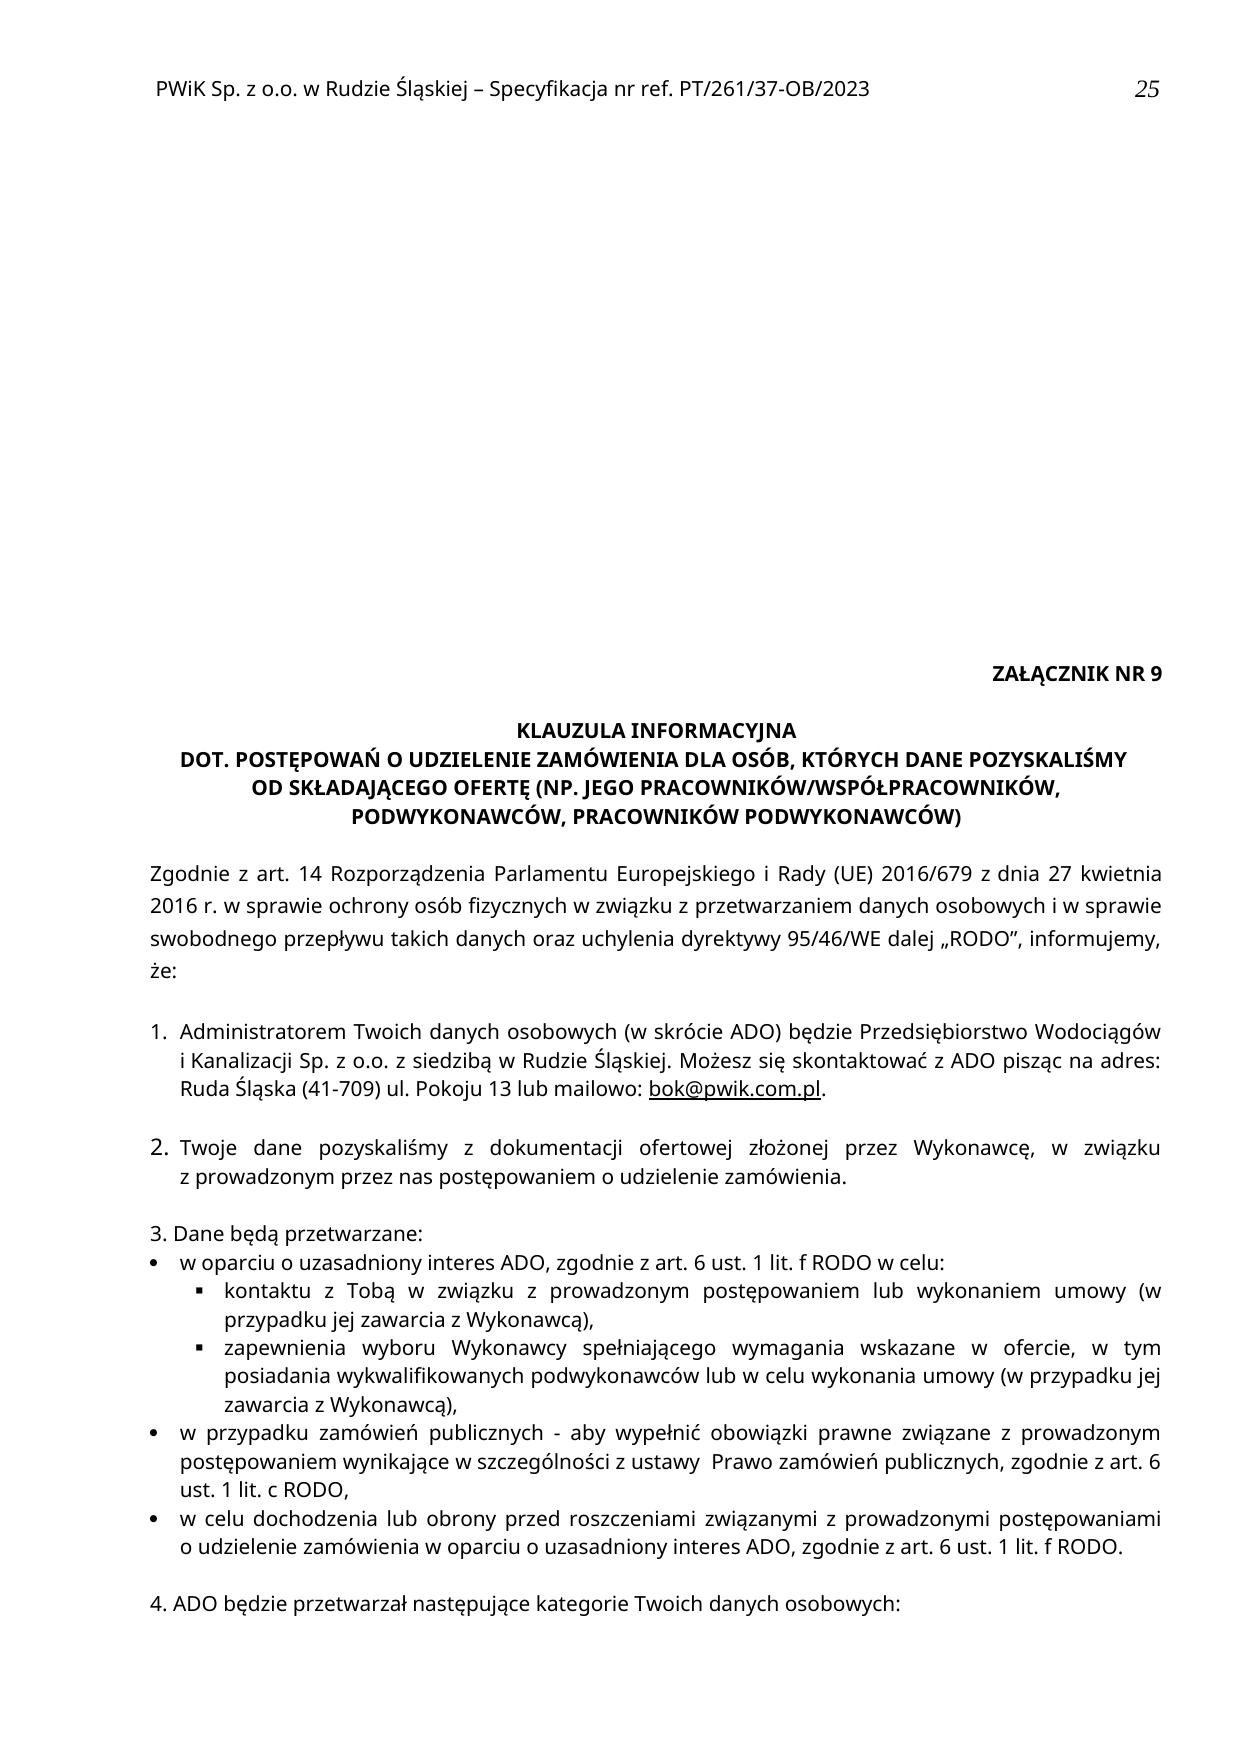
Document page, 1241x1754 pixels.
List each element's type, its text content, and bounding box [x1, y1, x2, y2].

list Twoje dane pozyskaliśmy z dokumentacji ofertowej złożonej przez Wykonawcę, w związku z prowadzonym przez nas postępowaniem o udzielenie zamówienia. [150, 1131, 1162, 1191]
text DOT. POSTĘPOWAŃ O UDZIELENIE ZAMÓWIENIA DLA OSÓB, KTÓRYCH DANE POZYSKALIŚMY OD SKŁADAJĄCEGO OFERTĘ (NP. JEGO PRACOWNIKÓW/WSPÓŁPRACOWNIKÓW, PODWYKONAWCÓW, PRACOWNIKÓW PODWYKONAWCÓW) [150, 745, 1162, 830]
text ZAŁĄCZNIK NR 9 [814, 659, 1162, 688]
list Administratorem Twoich danych osobowych (w skrócie ADO) będzie Przedsiębiorstwo Wodociągów i Kanalizacji Sp. z o.o. z siedzibą w Rudzie Śląskiej. Możesz się skontaktować z ADO pisząc na adres: Ruda Śląska (41-709) ul. Pokoju 13 lub mailowo: bok@pwik.com.pl. [150, 1017, 1162, 1103]
list kontaktu z Tobą w związku z prowadzonym postępowaniem lub wykonaniem umowy (w przypadku jej zawarcia z Wykonawcą), [194, 1276, 1162, 1333]
text 3. Dane będą przetwarzane: [150, 1219, 1162, 1248]
text KLAUZULA INFORMACYJNA [150, 716, 1162, 745]
list w przypadku zamówień publicznych - aby wypełnić obowiązki prawne związane z prowadzonym postępowaniem wynikające w szczególności z ustawy Prawo zamówień publicznych, zgodnie z art. 6 ust. 1 lit. c RODO, [150, 1418, 1162, 1504]
text 4. ADO będzie przetwarzał następujące kategorie Twoich danych osobowych: [150, 1589, 1162, 1617]
list w celu dochodzenia lub obrony przed roszczeniami związanymi z prowadzonymi postępowaniami o udzielenie zamówienia w oparciu o uzasadniony interes ADO, zgodnie z art. 6 ust. 1 lit. f RODO. [150, 1504, 1162, 1561]
list zapewnienia wyboru Wykonawcy spełniającego wymagania wskazane w ofercie, w tym posiadania wykwalifikowanych podwykonawców lub w celu wykonania umowy (w przypadku jej zawarcia z Wykonawcą), [194, 1333, 1162, 1418]
text Zgodnie z art. 14 Rozporządzenia Parlamentu Europejskiego i Rady (UE) 2016/679 z dnia 27 kwietnia 2016 r. w sprawie ochrony osób fizycznych w związku z przetwarzaniem danych osobowych i w sprawie swobodnego przepływu takich danych oraz uchylenia dyrektywy 95/46/WE dalej „RODO”, informujemy, że: [150, 859, 1162, 985]
list w oparciu o uzasadniony interes ADO, zgodnie z art. 6 ust. 1 lit. f RODO w celu: [150, 1248, 1162, 1276]
